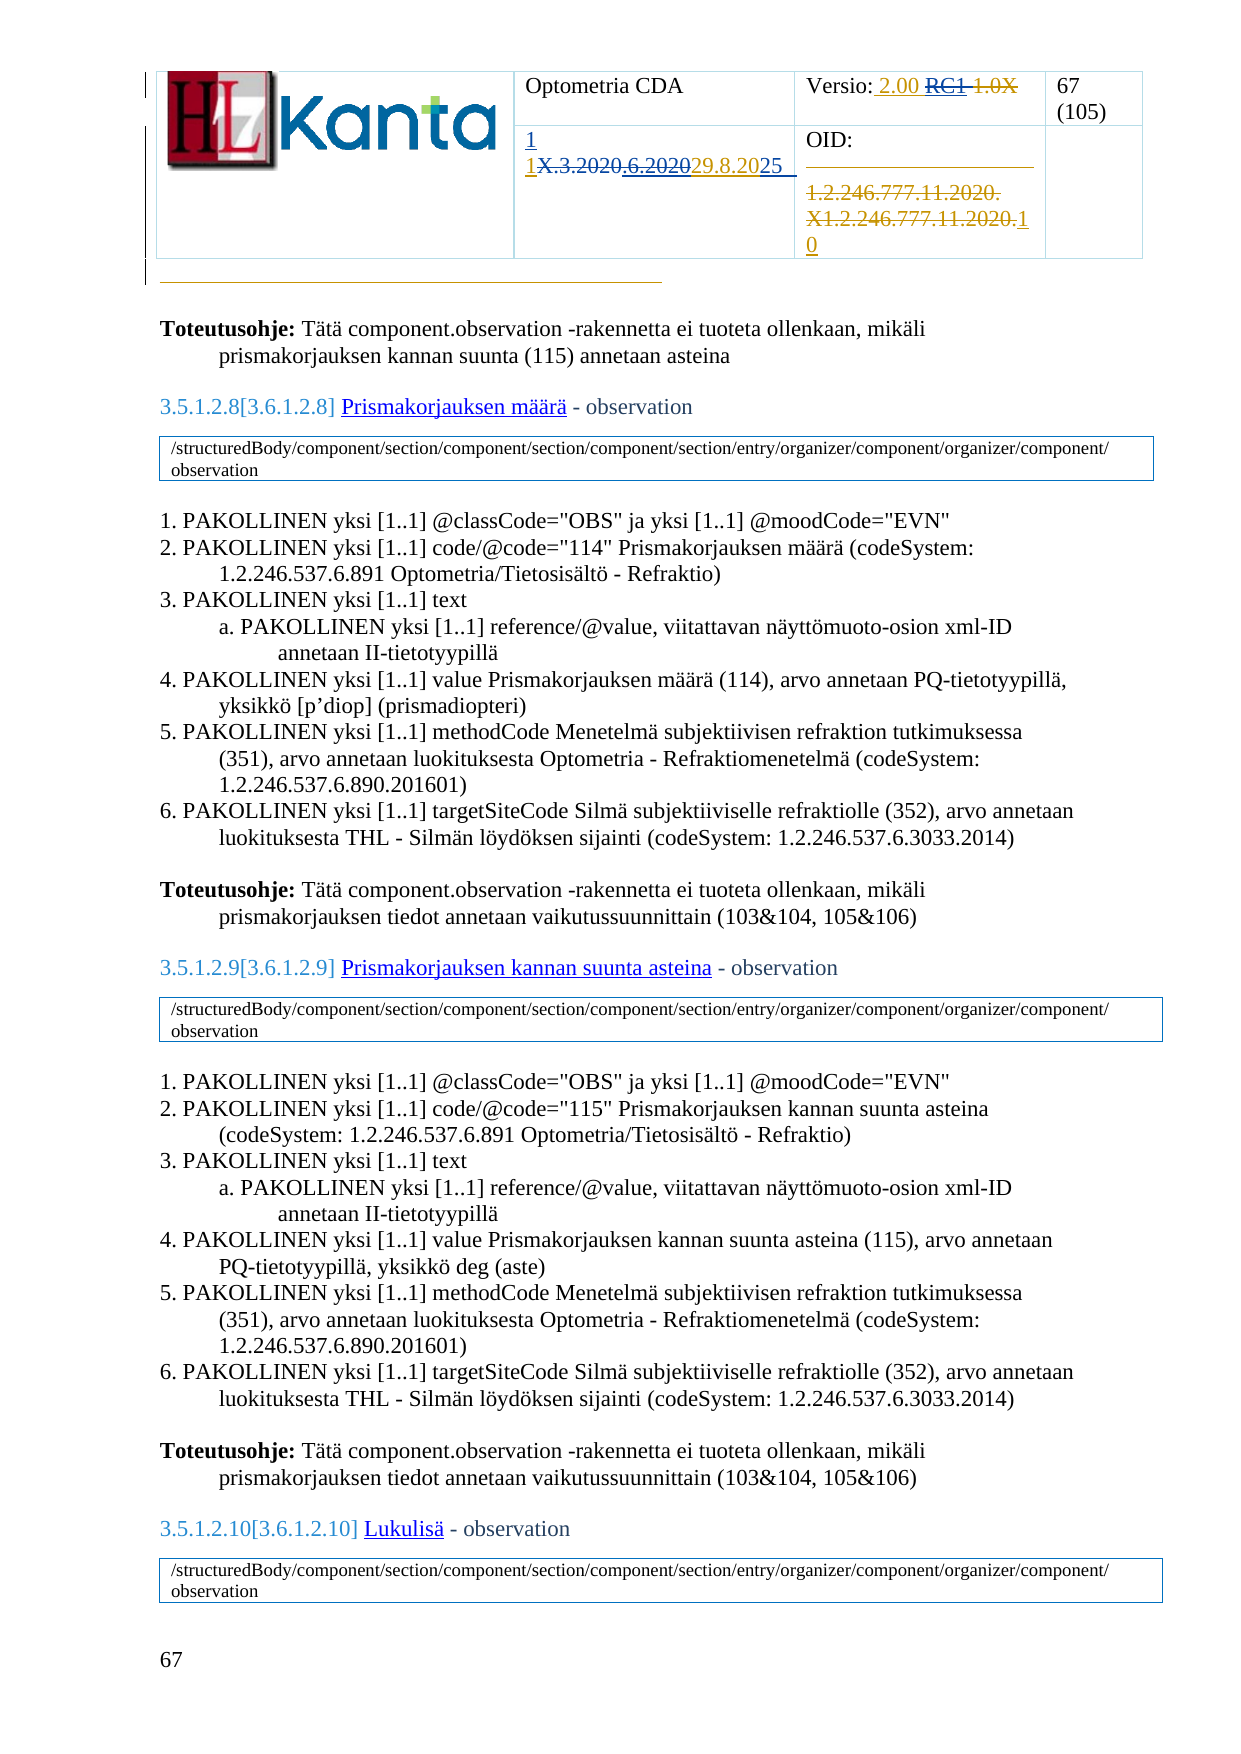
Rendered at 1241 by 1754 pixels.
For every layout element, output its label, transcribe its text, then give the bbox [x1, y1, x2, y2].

text 1. PAKOLLINEN yksi [1..1] @classCode="OBS" ja yksi [1..1] @moodCode="EVN" [159, 1068, 1081, 1095]
table_header /structuredBody/component/section/component/section/component/section/entry/organizer/component/organizer/component/observation [160, 998, 1162, 1041]
text 3. PAKOLLINEN yksi [1..1] text [159, 1147, 1081, 1174]
text 4. PAKOLLINEN yksi [1..1] value Prismakorjauksen määrä (114), arvo annetaan PQ-tietotyypillä, yksikkö [p’diop] (prismadiopteri) [159, 666, 1081, 718]
table_header /structuredBody/component/section/component/section/component/section/entry/organizer/component/organizer/component/observation [160, 1559, 1162, 1602]
subtitle Prismakorjauksen kannan suunta asteina - observation [159, 954, 1081, 981]
picture [167, 71, 279, 171]
text 6. PAKOLLINEN yksi [1..1] targetSiteCode Silmä subjektiiviselle refraktiolle (352), arvo annetaan luokituksesta THL - Silmän löydöksen sijainti (codeSystem: 1.2.246.537.6.3033.2014) [159, 1358, 1081, 1411]
text 6. PAKOLLINEN yksi [1..1] targetSiteCode Silmä subjektiiviselle refraktiolle (352), arvo annetaan luokituksesta THL - Silmän löydöksen sijainti (codeSystem: 1.2.246.537.6.3033.2014) [159, 797, 1081, 850]
text 2. PAKOLLINEN yksi [1..1] code/@code="115" Prismakorjauksen kannan suunta asteina (codeSystem: 1.2.246.537.6.891 Optometria/Tietosisältö - Refraktio) [159, 1095, 1081, 1147]
picture [281, 96, 496, 150]
text Toteutusohje: Tätä component.observation -rakennetta ei tuoteta ollenkaan, mikäli prismakorjauksen tiedot annetaan vaikutussuunnittain (103&104, 105&106) [159, 1437, 1081, 1490]
text a. PAKOLLINEN yksi [1..1] reference/@value, viitattavan näyttömuoto-osion xml-ID annetaan II-tietotyypillä [218, 613, 1081, 666]
subtitle Prismakorjauksen määrä - observation [159, 393, 1081, 419]
text 4. PAKOLLINEN yksi [1..1] value Prismakorjauksen kannan suunta asteina (115), arvo annetaan PQ-tietotyypillä, yksikkö deg (aste) [159, 1227, 1081, 1279]
text Toteutusohje: Tätä component.observation -rakennetta ei tuoteta ollenkaan, mikäli prismakorjauksen tiedot annetaan vaikutussuunnittain (103&104, 105&106) [159, 876, 1081, 929]
text a. PAKOLLINEN yksi [1..1] reference/@value, viitattavan näyttömuoto-osion xml-ID annetaan II-tietotyypillä [218, 1174, 1081, 1227]
subtitle Lukulisä - observation [159, 1515, 1081, 1541]
text Toteutusohje: Tätä component.observation -rakennetta ei tuoteta ollenkaan, mikäli prismakorjauksen kannan suunta (115) annetaan asteina [159, 316, 1081, 368]
text 2. PAKOLLINEN yksi [1..1] code/@code="114" Prismakorjauksen määrä (codeSystem: 1.2.246.537.6.891 Optometria/Tietosisältö - Refraktio) [159, 534, 1081, 587]
table_header /structuredBody/component/section/component/section/component/section/entry/organizer/component/organizer/component/observation [160, 437, 1153, 480]
text 1. PAKOLLINEN yksi [1..1] @classCode="OBS" ja yksi [1..1] @moodCode="EVN" [159, 507, 1081, 534]
text 3. PAKOLLINEN yksi [1..1] text [159, 587, 1081, 613]
